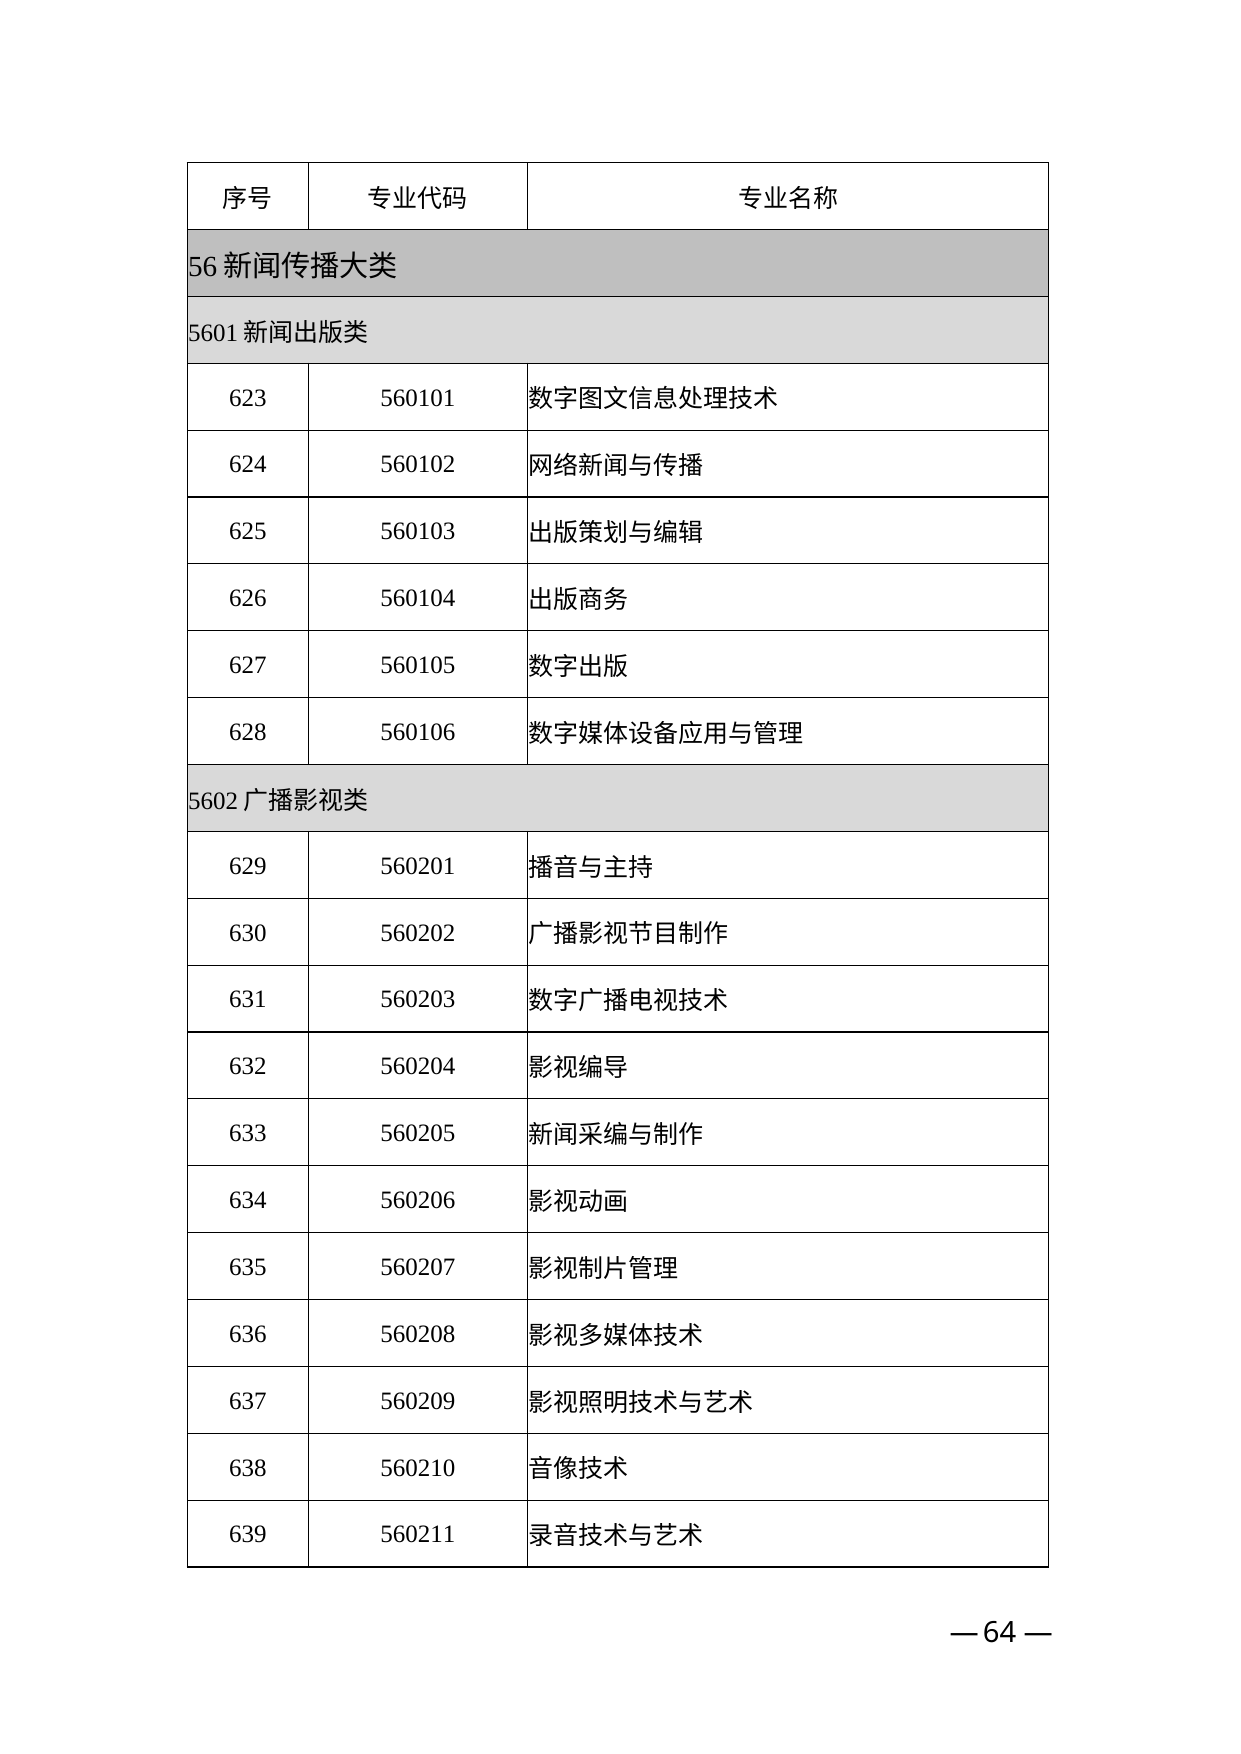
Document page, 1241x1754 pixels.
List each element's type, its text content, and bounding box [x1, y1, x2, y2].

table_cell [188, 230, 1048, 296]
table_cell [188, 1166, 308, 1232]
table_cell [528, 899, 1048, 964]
table_header 专业名称 [528, 163, 1048, 229]
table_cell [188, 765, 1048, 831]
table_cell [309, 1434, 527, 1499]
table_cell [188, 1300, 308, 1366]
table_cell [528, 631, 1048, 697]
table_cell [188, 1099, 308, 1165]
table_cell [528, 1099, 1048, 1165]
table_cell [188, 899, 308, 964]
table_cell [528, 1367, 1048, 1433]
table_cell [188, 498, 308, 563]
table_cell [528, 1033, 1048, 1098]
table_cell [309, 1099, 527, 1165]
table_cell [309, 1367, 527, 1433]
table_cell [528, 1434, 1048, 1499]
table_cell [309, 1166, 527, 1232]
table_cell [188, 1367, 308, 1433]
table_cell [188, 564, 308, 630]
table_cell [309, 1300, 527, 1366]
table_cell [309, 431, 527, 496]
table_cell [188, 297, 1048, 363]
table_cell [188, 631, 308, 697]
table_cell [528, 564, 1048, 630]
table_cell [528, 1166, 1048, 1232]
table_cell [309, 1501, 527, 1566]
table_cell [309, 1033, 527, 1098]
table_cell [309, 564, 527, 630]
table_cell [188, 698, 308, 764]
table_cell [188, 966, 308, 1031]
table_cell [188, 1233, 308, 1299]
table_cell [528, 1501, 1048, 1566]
table_header 专业代码 [309, 163, 527, 229]
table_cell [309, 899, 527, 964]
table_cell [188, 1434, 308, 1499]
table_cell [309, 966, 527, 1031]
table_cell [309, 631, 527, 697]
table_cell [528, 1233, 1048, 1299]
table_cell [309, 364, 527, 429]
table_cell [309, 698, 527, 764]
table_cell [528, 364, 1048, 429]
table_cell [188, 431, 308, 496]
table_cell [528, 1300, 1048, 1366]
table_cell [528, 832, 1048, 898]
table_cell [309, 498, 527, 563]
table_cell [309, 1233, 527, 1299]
table_header 序号 [188, 163, 308, 229]
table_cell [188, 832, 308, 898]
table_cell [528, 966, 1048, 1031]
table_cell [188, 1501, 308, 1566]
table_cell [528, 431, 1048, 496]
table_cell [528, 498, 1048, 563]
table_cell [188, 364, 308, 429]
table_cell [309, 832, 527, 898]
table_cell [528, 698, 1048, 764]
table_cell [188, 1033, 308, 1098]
